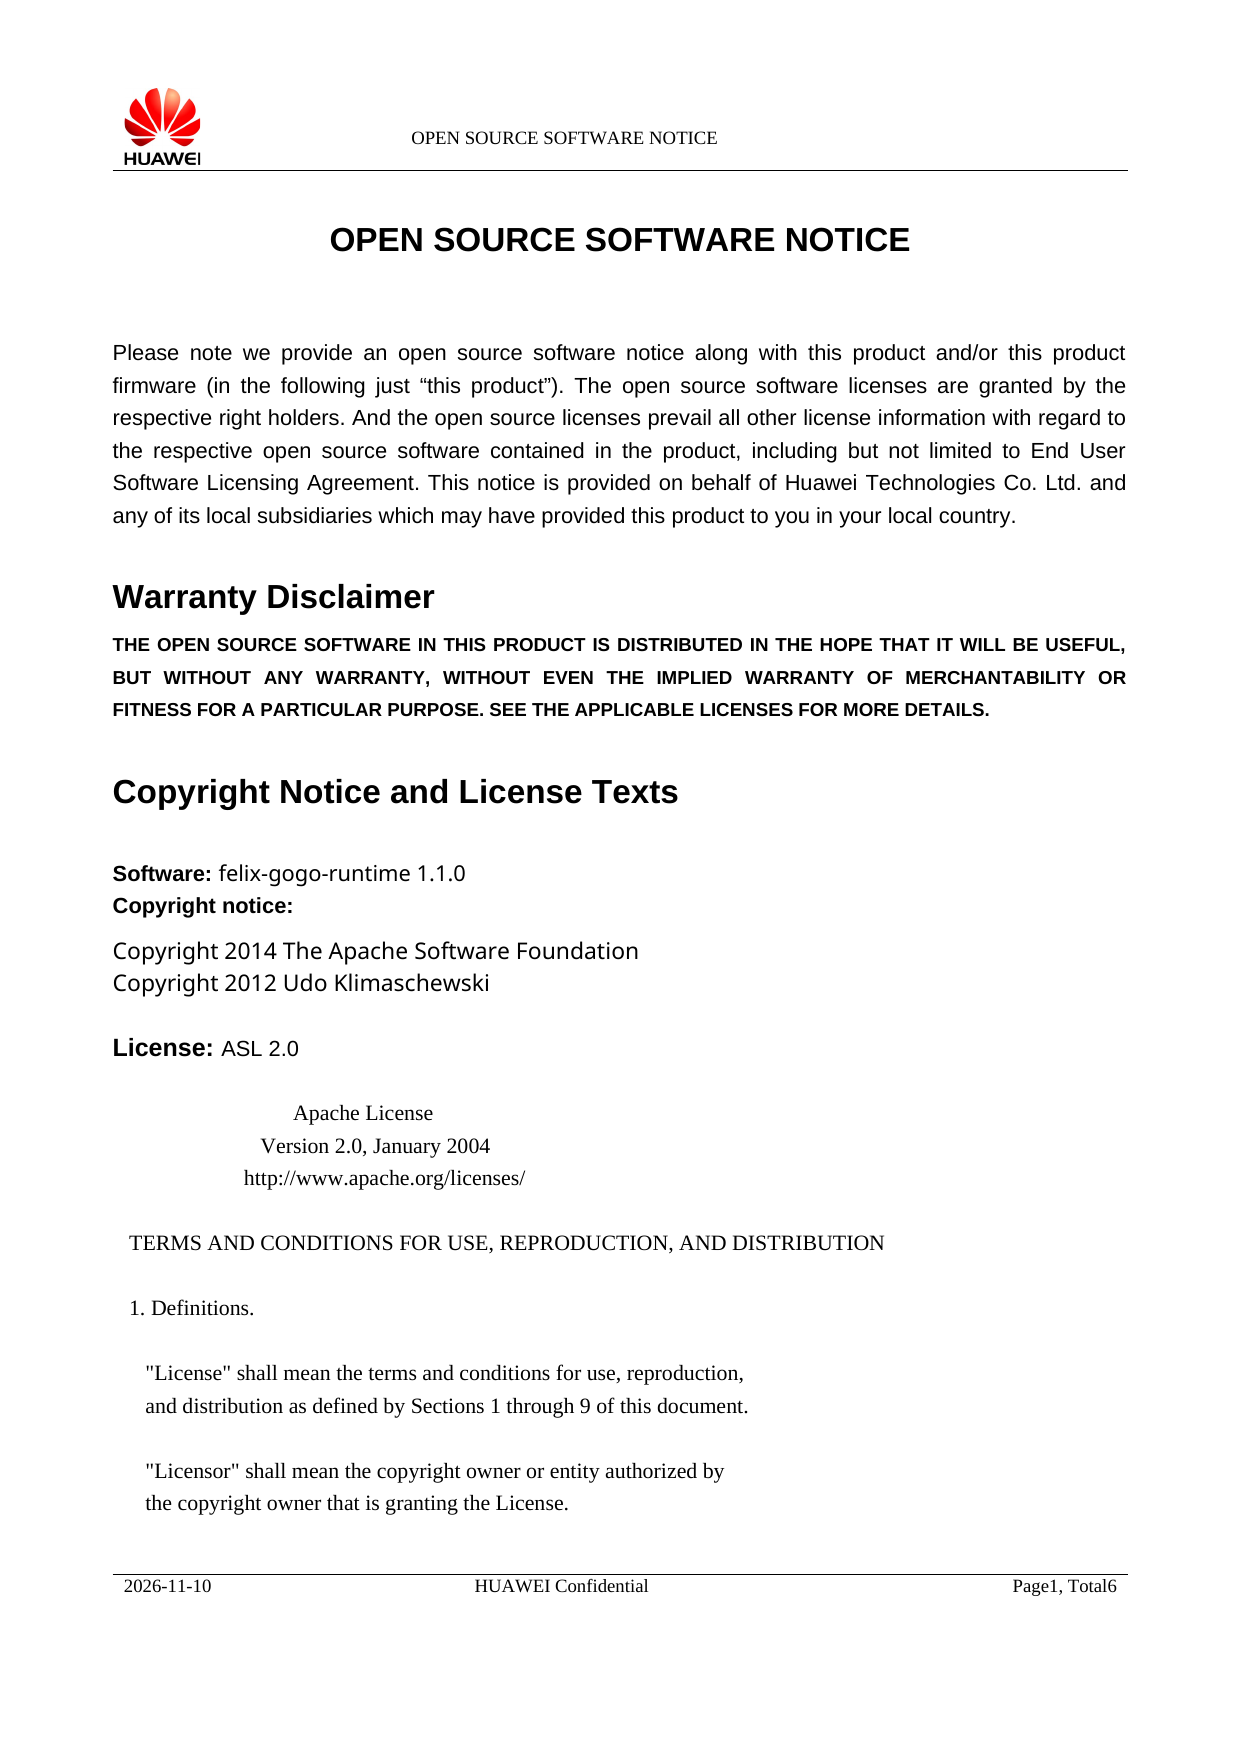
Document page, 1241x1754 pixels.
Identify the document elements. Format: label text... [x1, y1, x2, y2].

text Warranty Disclaimer [112, 564, 1128, 629]
text Copyright 2014 The Apache Software Foundation Copyright 2012 Udo Klimaschewski [112, 934, 1128, 1031]
text Copyright notice: [112, 889, 1128, 921]
text License: ASL 2.0 [112, 1031, 1128, 1064]
title Software: felix-gogo-runtime 1.1.0 [112, 856, 1128, 889]
text The open source software in this product is distributed in the hope that it will be useful, but WITHOUT ANY WARRANTY, without even the implied warranty of MERCHANTABILITY or FITNESS FOR A PARTICULAR PURPOSE. See the applicable licenses for more details. [112, 629, 1128, 726]
text OPEN SOURCE SOFTWARE NOTICE [112, 206, 1128, 271]
text Copyright Notice and License Texts [112, 759, 1128, 824]
text Please note we provide an open source software notice along with this product and/or this product firmware (in the following just “this product”). The open source software licenses are granted by the respective right holders. And the open source licenses prevail all other license information with regard to the respective open source software contained in the product, including but not limited to End User Software Licensing Agreement. This notice is provided on behalf of Huawei Technologies Co. Ltd. and any of its local subsidiaries which may have provided this product to you in your local country. [112, 336, 1128, 531]
picture [124, 88, 201, 165]
